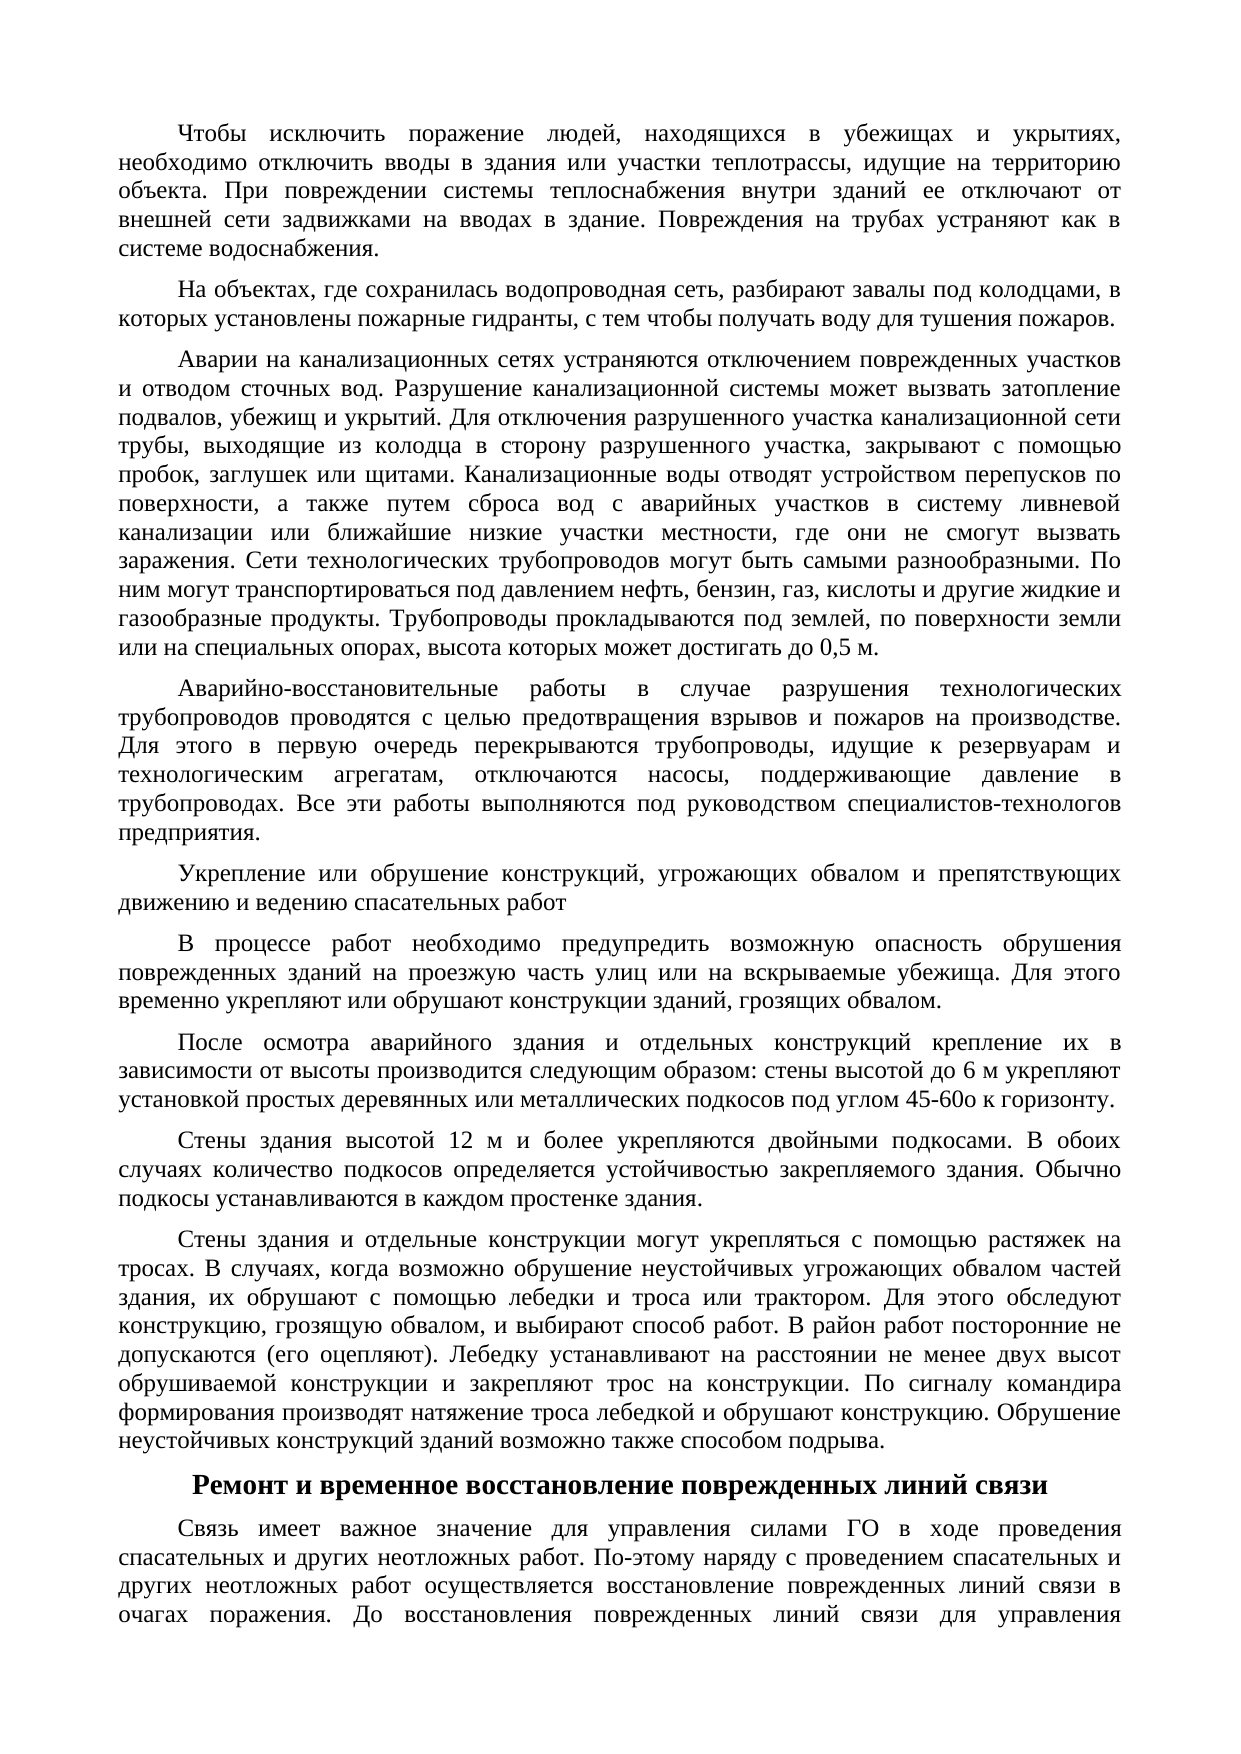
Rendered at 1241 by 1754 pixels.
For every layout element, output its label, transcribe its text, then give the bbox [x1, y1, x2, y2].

text В процессе работ необходимо предупредить возможную опасность обрушения поврежденных зданий на проезжую часть улиц или на вскрываемые убежища. Для этого временно укрепляют или обрушают конструкции зданий, грозящих обвалом. [118, 928, 1122, 1014]
text Аварии на канализационных сетях устраняются отключением поврежденных участков и отводом сточных вод. Разрушение канализационной системы может вызвать затопление подвалов, убежищ и укрытий. Для отключения разрушенного участка канализационной сети трубы, выходящие из колодца в сторону разрушенного участка, закрывают с помощью пробок, заглушек или щитами. Канализационные воды отводят устройством перепусков по поверхности, а также путем сброса вод с аварийных участков в систему ливневой канализации или ближайшие низкие участки местности, где они не смогут вызвать заражения. Сети технологических трубопроводов могут быть самыми разнообразными. По ним могут транспортироваться под давлением нефть, бензин, газ, кислоты и другие жидкие и газообразные продукты. Трубопроводы прокладываются под землей, по пoверхности земли или на специальных опорах, высота которых может достигать до 0,5 м. [118, 344, 1122, 661]
text Чтобы исключить поражение людей, находящихся в убежищах и укрытиях, необходимо отключить вводы в здания или участки теплотрассы, идущие на территорию объекта. При повреждении системы теплоснабжения внутри зданий ее отключают от внешней сети задвижками на вводах в здание. Повреждения на трубах устраняют как в системе водоснабжения. [118, 118, 1122, 262]
text После осмотра аварийного здания и отдельных конструкций крепление их в зависимости от высоты производится следующим образом: стены высотой до 6 м укрепляют установкой простых деревянных или металлических подкосов под углом 45-60о к горизонту. [118, 1027, 1122, 1113]
text Укрепление или обрушение конструкций, угрожающих обвалом и препятствующих движению и ведению спасательных работ [118, 858, 1122, 916]
text Стены здания высотой 12 м и более укрепляются двойными подкосами. В обоих случаях количество подкосов определяется устойчивостью закрепляемого здания. Обычно подкосы устанавливаются в каждом простенке здания. [118, 1126, 1122, 1212]
text На объектах, где сохранилась водопроводная сеть, разбирают завалы под колодцами, в которых установлены пожарные гидранты, с тем чтобы получать воду для тушения пожаров. [118, 274, 1122, 332]
text Ремонт и временное восстановление поврежденных линий связи [118, 1467, 1122, 1500]
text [118, 1513, 1122, 1628]
text Стены здания и отдельные конструкции могут укрепляться с помощью растяжек на тросах. В случаях, когда возможно обрушение неустойчивых угрожающих обвалом частей здания, их обрушают с помощью лебедки и троса или трактором. Для этого обследуют конструкцию, грозящую обвалом, и выбирают способ работ. В район работ посторонние не допускаются (его оцепляют). Лебедку устанавливают на расстоянии не менее двух высот обрушиваемой конструкции и закрепляют трос на конструкции. По сигналу командира формирования производят натяжение троса лебедкой и обрушают конструкцию. Обрушение неустойчивых конструкций зданий возможно также способом подрыва. [118, 1224, 1122, 1454]
text Аварийно-восстановительные работы в случае разрушения технологических трубопроводов проводятся с целью предотвращения взрывов и пожаров на производстве. Для этого в первую очередь перекрываются трубопроводы, идущие к резервуарам и технологическим агрегатам, отключаются насосы, поддерживающие давление в трубопроводах. Все эти работы выполняются под руководством специалистов-технологов предприятия. [118, 673, 1122, 846]
